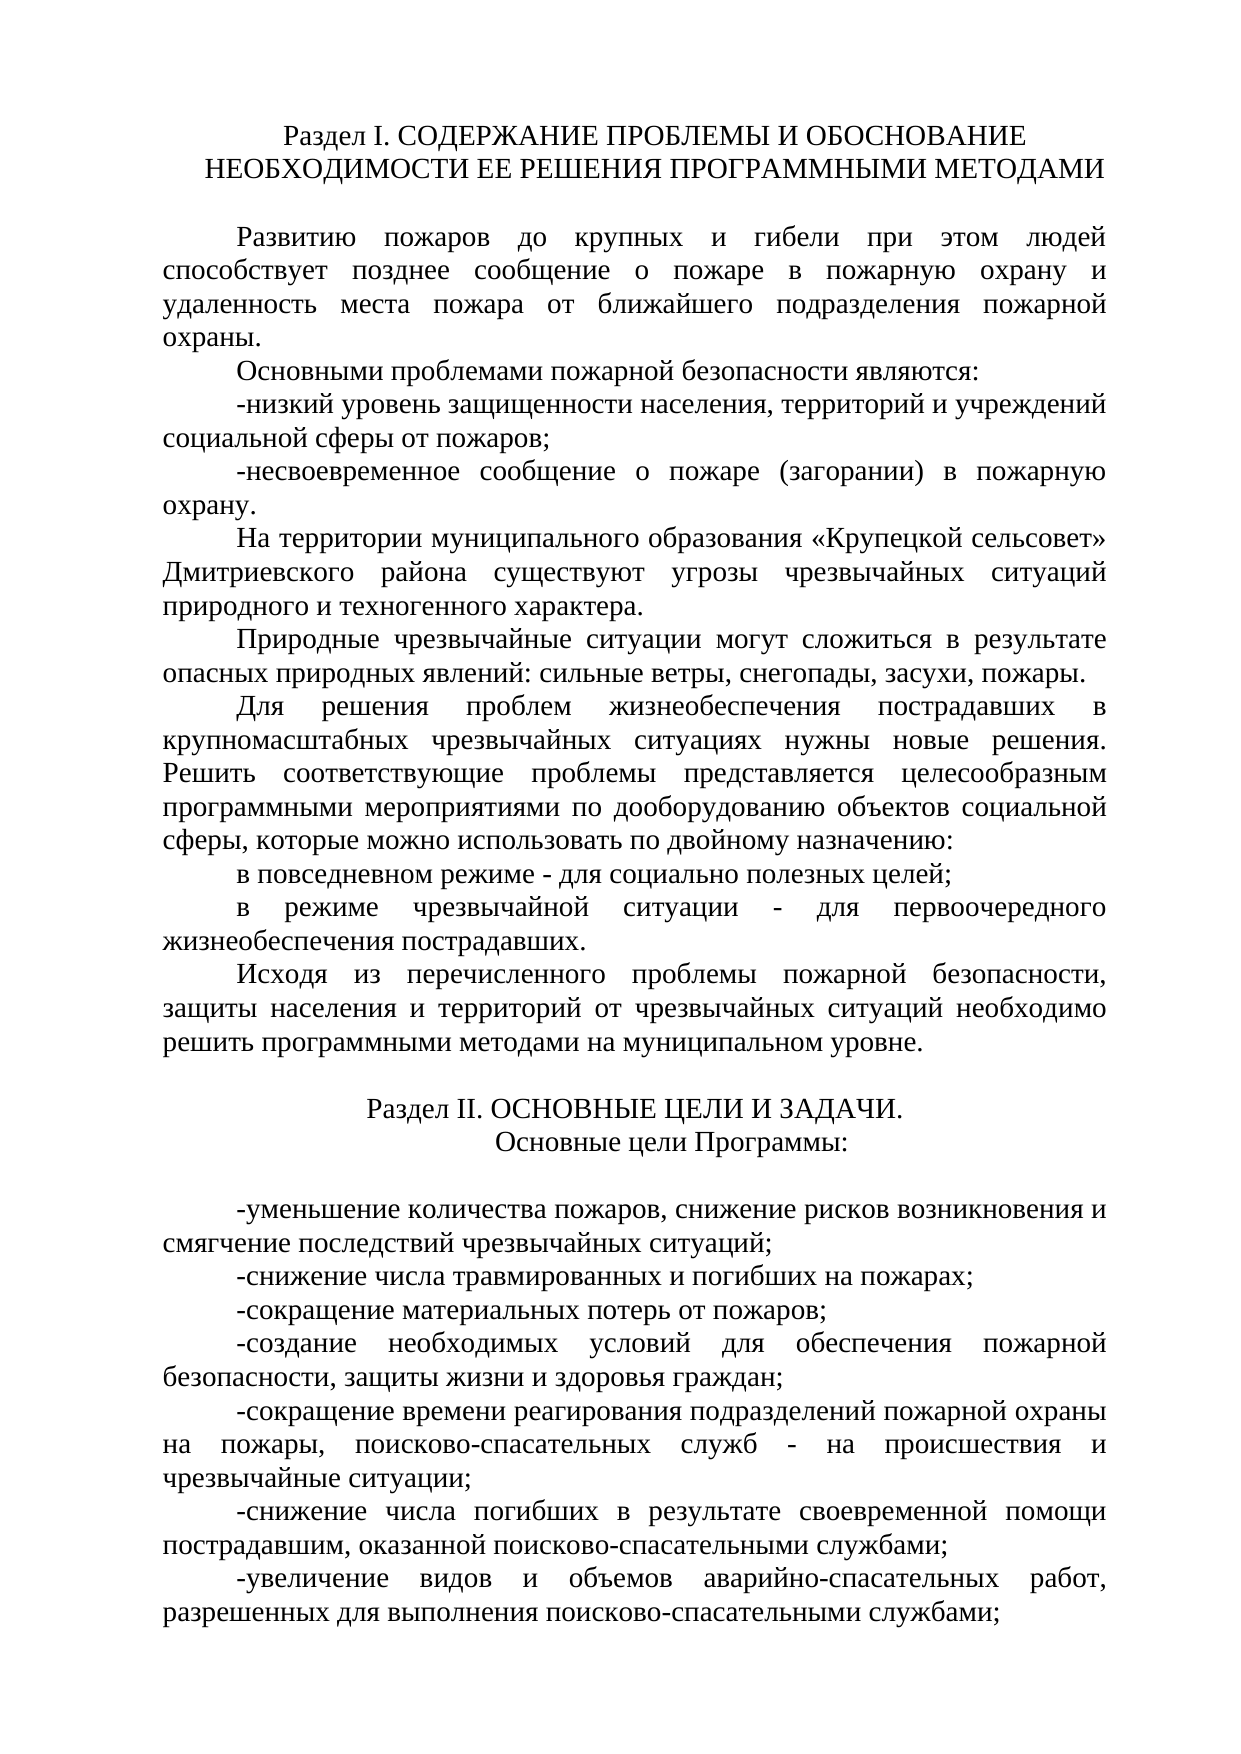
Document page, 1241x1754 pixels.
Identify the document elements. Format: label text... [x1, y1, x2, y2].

text На территории муниципального образования «Крупецкой сельсовет» Дмитриевского района существуют угрозы чрезвычайных ситуаций природного и техногенного характера. [162, 521, 1107, 621]
text НЕОБХОДИМОСТИ ЕЕ РЕШЕНИЯ ПРОГРАММНЫМИ МЕТОДАМИ [176, 152, 1107, 185]
text -снижение числа погибших в результате своевременной помощи пострадавшим, оказанной поисково-спасательными службами; [162, 1493, 1107, 1560]
text Исходя из перечисленного проблемы пожарной безопасности, защиты населения и территорий от чрезвычайных ситуаций необходимо решить программными методами на муниципальном уровне. [162, 957, 1107, 1057]
text Природные чрезвычайные ситуации могут сложиться в результате опасных природных явлений: сильные ветры, снегопады, засухи, пожары. [162, 621, 1107, 688]
text Раздел I. СОДЕРЖАНИЕ ПРОБЛЕМЫ И ОБОСНОВАНИЕ [176, 118, 1107, 152]
text Основными проблемами пожарной безопасности являются: [162, 353, 1107, 386]
text Основные цели Программы: [162, 1124, 1107, 1158]
text -уменьшение количества пожаров, снижение рисков возникновения и смягчение последствий чрезвычайных ситуаций; [162, 1191, 1107, 1258]
text Для решения проблем жизнеобеспечения пострадавших в крупномасштабных чрезвычайных ситуациях нужны новые решения. Решить соответствующие проблемы представляется целесообразным программными мероприятиями по дооборудованию объектов социальной сферы, которые можно использовать по двойному назначению: [162, 688, 1107, 856]
text -создание необходимых условий для обеспечения пожарной безопасности, защиты жизни и здоровья граждан; [162, 1326, 1107, 1393]
text Развитию пожаров до крупных и гибели при этом людей способствует позднее сообщение о пожаре в пожарную охрану и удаленность места пожара от ближайшего подразделения пожарной охраны. [162, 219, 1107, 353]
text -несвоевременное сообщение о пожаре (загорании) в пожарную охрану. [162, 453, 1107, 521]
text -снижение числа травмированных и погибших на пожарах; [162, 1258, 1107, 1292]
text -низкий уровень защищенности населения, территорий и учреждений социальной сферы от пожаров; [162, 386, 1107, 453]
text в режиме чрезвычайной ситуации - для первоочередного жизнеобеспечения пострадавших. [162, 889, 1107, 957]
text Раздел II. ОСНОВНЫЕ ЦЕЛИ И ЗАДАЧИ. [162, 1091, 1107, 1124]
text -увеличение видов и объемов аварийно-спасательных работ, разрешенных для выполнения поисково-спасательными службами; [162, 1560, 1107, 1627]
text в повседневном режиме - для социально полезных целей; [162, 856, 1107, 889]
text -сокращение материальных потерь от пожаров; [162, 1292, 1107, 1326]
text -сокращение времени реагирования подразделений пожарной охраны на пожары, поисково-спасательных служб - на происшествия и чрезвычайные ситуации; [162, 1393, 1107, 1493]
